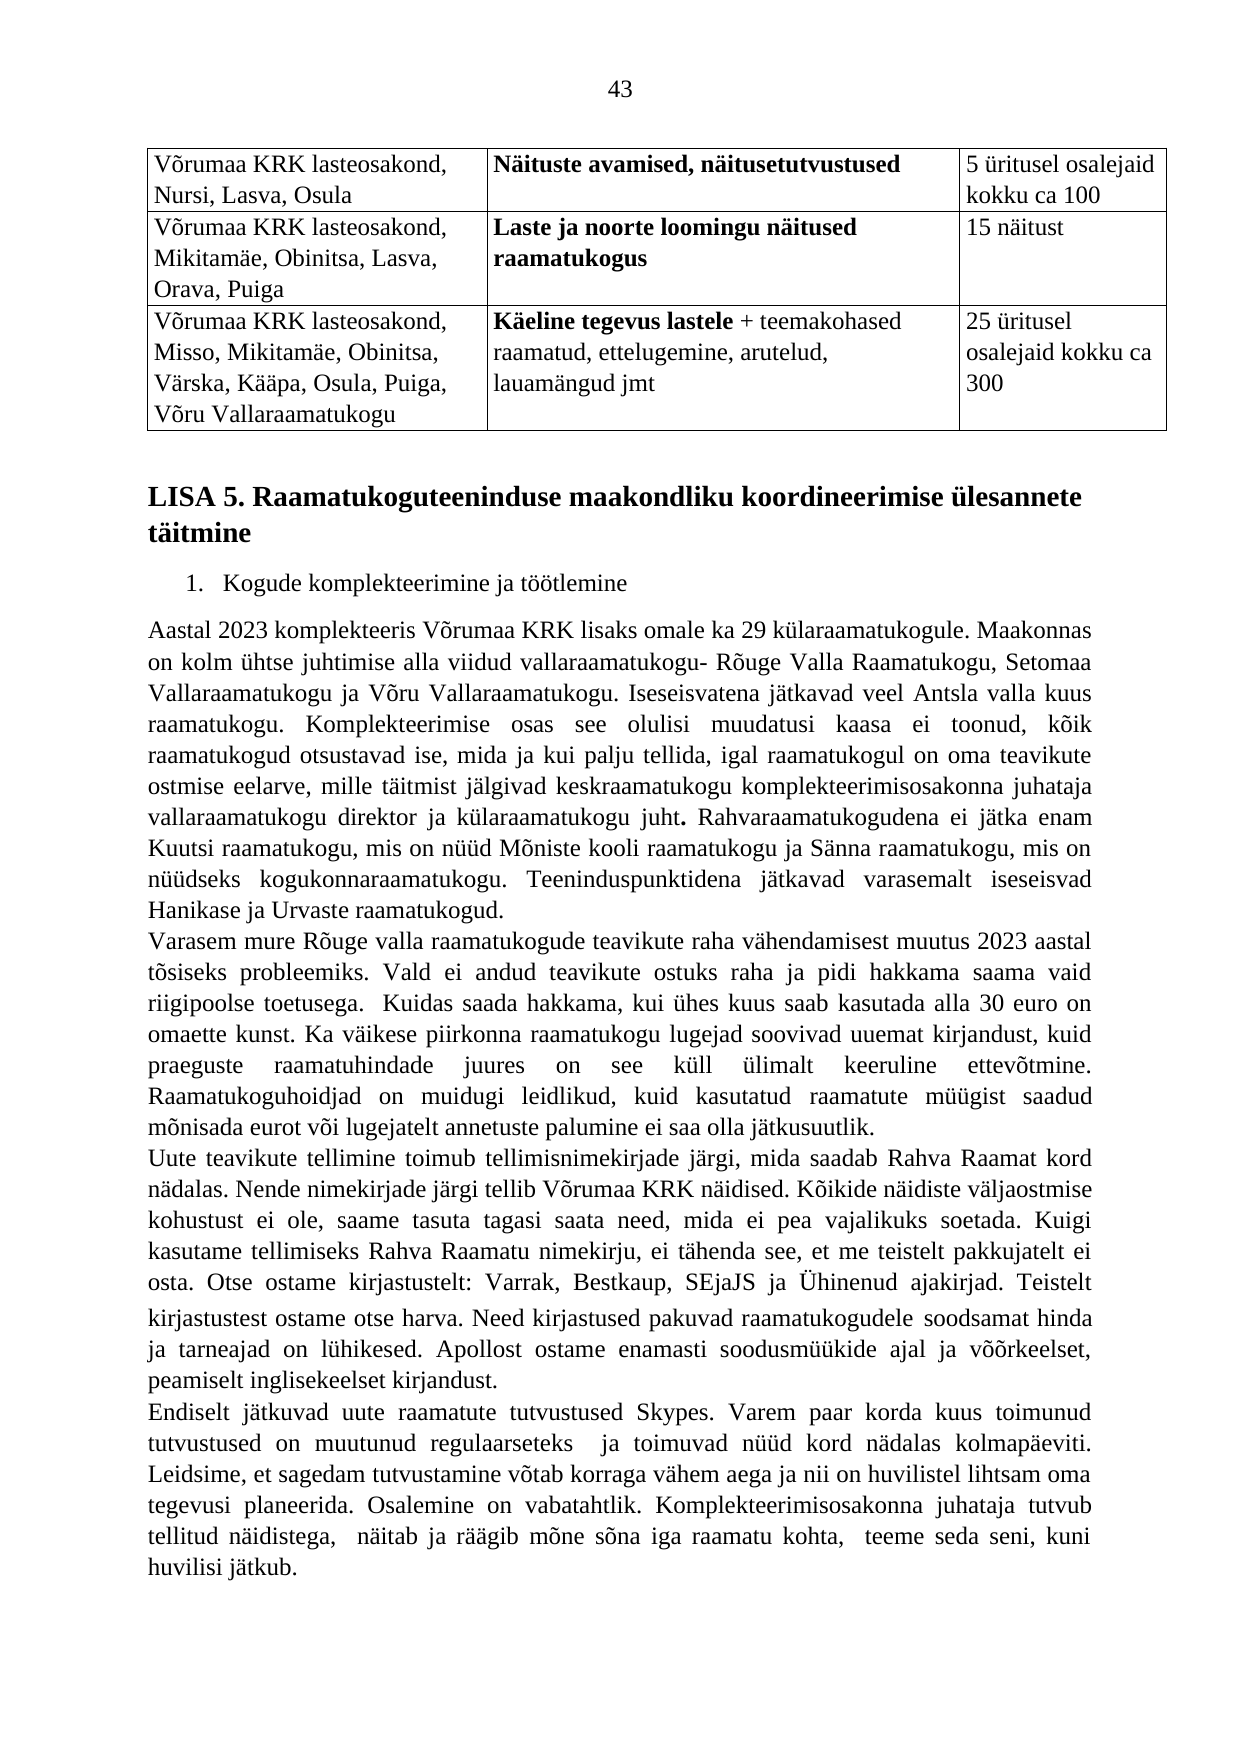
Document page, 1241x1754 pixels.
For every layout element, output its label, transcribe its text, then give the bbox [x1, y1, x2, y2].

table_cell Võrumaa KRK lasteosakond, Misso, Mikitamäe, Obinitsa, Värska, Kääpa, Osula, Puiga, Võru Vallaraamatukogu [148, 306, 487, 430]
table_cell 25 üritusel osalejaid kokku ca 300 [960, 306, 1166, 430]
table_cell Võrumaa KRK lasteosakond, Mikitamäe, Obinitsa, Lasva, Orava, Puiga [148, 212, 487, 305]
text LISA 5. Raamatukoguteeninduse maakondliku koordineerimise ülesannete täitmine [148, 479, 1093, 548]
table_cell Näituste avamised, näitusetutvustused [488, 149, 959, 211]
text Aastal 2023 komplekteeris Võrumaa KRK lisaks omale ka 29 külaraamatukogule. Maakonnas on kolm ühtse juhtimise alla viidud vallaraamatukogu- Rõuge Valla Raamatukogu, Setomaa Vallaraamatukogu ja Võru Vallaraamatukogu. Iseseisvatena jätkavad veel Antsla valla kuus raamatukogu. Komplekteerimise osas see olulisi muudatusi kaasa ei toonud, kõik raamatukogud otsustavad ise, mida ja kui palju tellida, igal raamatukogul on oma teavikute ostmise eelarve, mille täitmist jälgivad keskraamatukogu komplekteerimisosakonna juhataja vallaraamatukogu direktor ja külaraamatukogu juht. Rahvaraamatukogudena ei jätka enam Kuutsi raamatukogu, mis on nüüd Mõniste kooli raamatukogu ja Sänna raamatukogu, mis on nüüdseks kogukonnaraamatukogu. Teeninduspunktidena jätkavad varasemalt iseseisvad Hanikase ja Urvaste raamatukogud. [148, 616, 1093, 924]
table_cell Võrumaa KRK lasteosakond, Nursi, Lasva, Osula [148, 149, 487, 211]
table_cell 15 näitust [960, 212, 1166, 305]
text Endiselt jätkuvad uute raamatute tutvustused Skypes. Varem paar korda kuus toimunud tutvustused on muutunud regulaarseteks ja toimuvad nüüd kord nädalas kolmapäeviti. Leidsime, et sagedam tutvustamine võtab korraga vähem aega ja nii on huvilistel lihtsam oma tegevusi planeerida. Osalemine on vabatahtlik. Komplekteerimisosakonna juhataja tutvub tellitud näidistega, näitab ja räägib mõne sõna iga raamatu kohta, teeme seda seni, kuni huvilisi jätkub. [148, 1397, 1093, 1581]
text Uute teavikute tellimine toimub tellimisnimekirjade järgi, mida saadab Rahva Raamat kord nädalas. Nende nimekirjade järgi tellib Võrumaa KRK näidised. Kõikide näidiste väljaostmise kohustust ei ole, saame tasuta tagasi saata need, mida ei pea vajalikuks soetada. Kuigi kasutame tellimiseks Rahva Raamatu nimekirju, ei tähenda see, et me teistelt pakkujatelt ei osta. Otse ostame kirjastustelt: Varrak, Bestkaup, SEjaJS ja Ühinenud ajakirjad. Teistelt kirjastustest ostame otse harva. Need kirjastused pakuvad raamatukogudele soodsamat hinda ja tarneajad on lühikesed. Apollost ostame enamasti soodusmüükide ajal ja võõrkeelset, peamiselt inglisekeelset kirjandust. [148, 1143, 1093, 1394]
list Kogude komplekteerimine ja töötlemine [185, 568, 1093, 597]
table_cell Laste ja noorte loomingu näitused raamatukogus [488, 212, 959, 305]
table_cell Käeline tegevus lastele + teemakohased raamatud, ettelugemine, arutelud, lauamängud jmt [488, 306, 959, 430]
text Varasem mure Rõuge valla raamatukogude teavikute raha vähendamisest muutus 2023 aastal tõsiseks probleemiks. Vald ei andud teavikute ostuks raha ja pidi hakkama saama vaid riigipoolse toetusega. Kuidas saada hakkama, kui ühes kuus saab kasutada alla 30 euro on omaette kunst. Ka väikese piirkonna raamatukogu lugejad soovivad uuemat kirjandust, kuid praeguste raamatuhindade juures on see küll ülimalt keeruline ettevõtmine. Raamatukoguhoidjad on muidugi leidlikud, kuid kasutatud raamatute müügist saadud mõnisada eurot või lugejatelt annetuste palumine ei saa olla jätkusuutlik. [148, 926, 1093, 1141]
table_cell 5 üritusel osalejaid kokku ca 100 [960, 149, 1166, 211]
